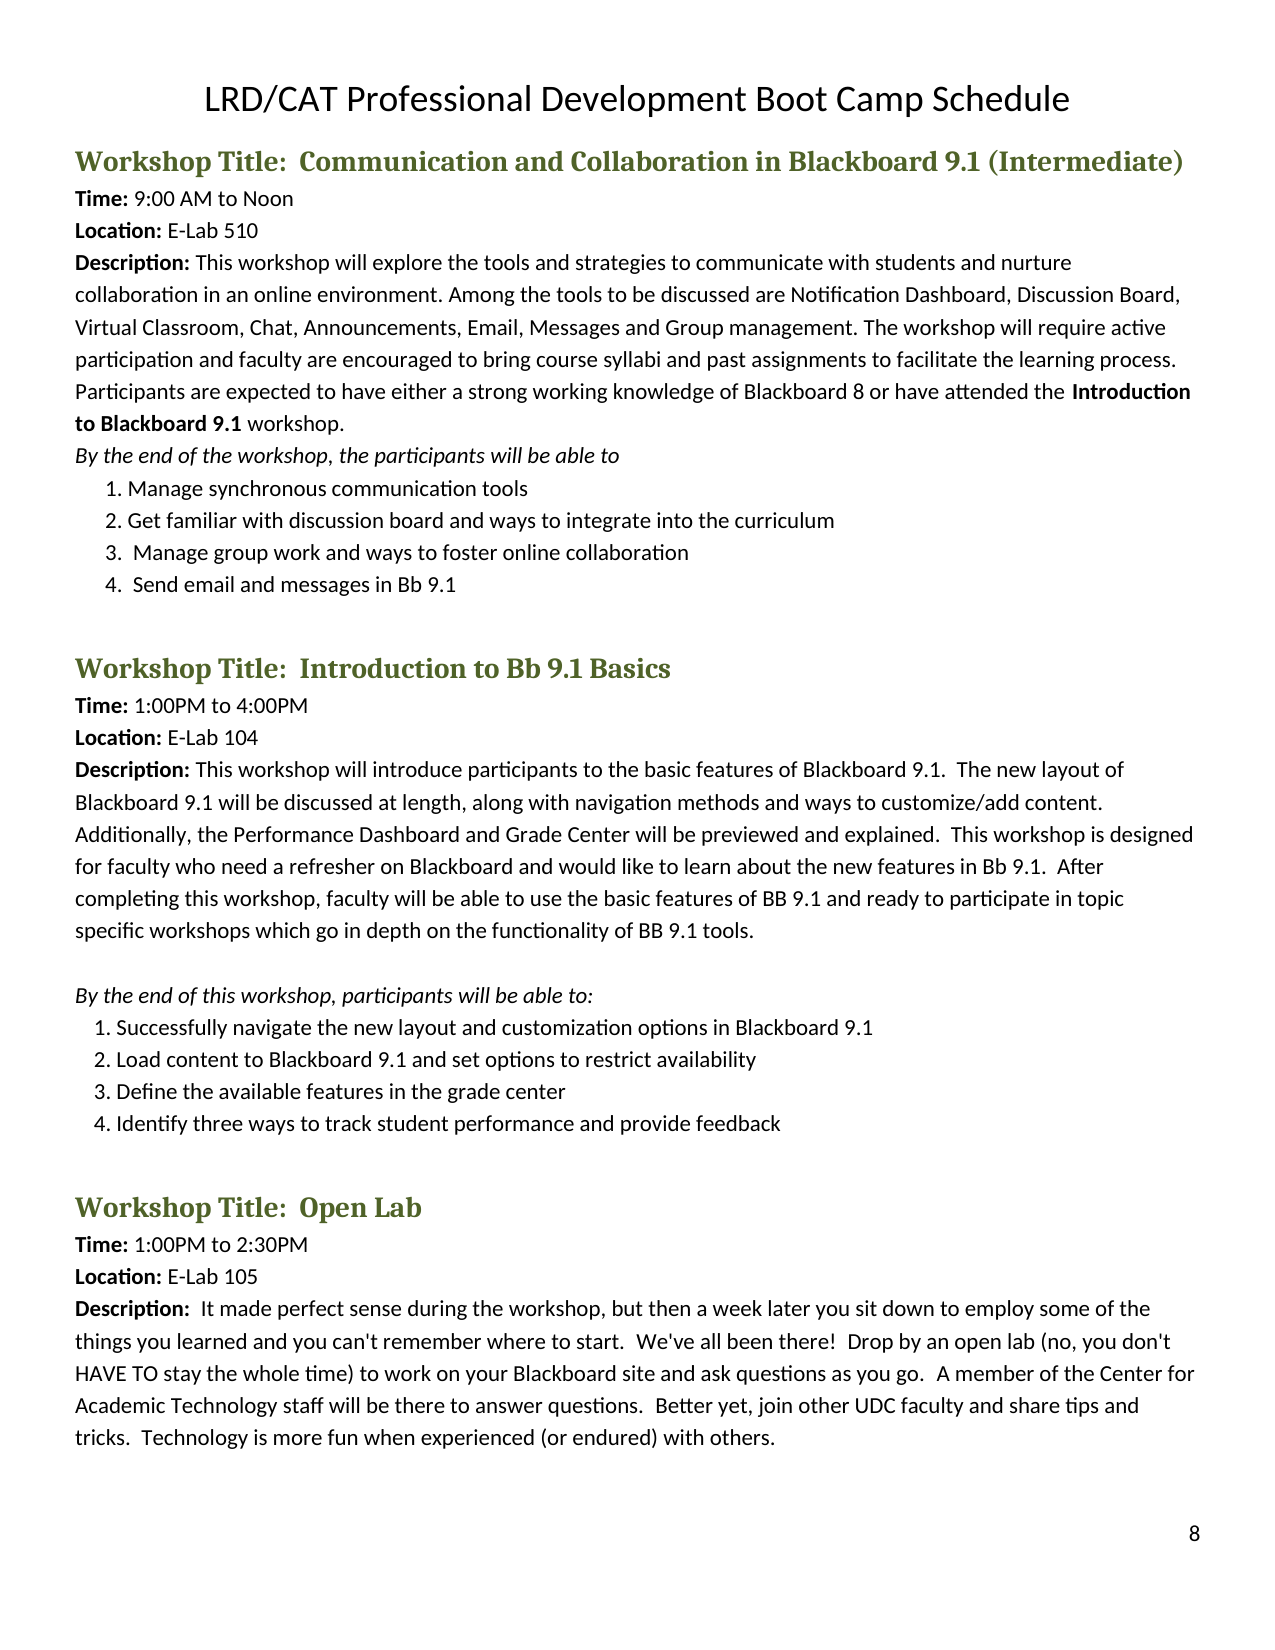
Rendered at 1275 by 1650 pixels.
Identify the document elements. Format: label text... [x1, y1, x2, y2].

text 3. Manage group work and ways to foster online collaboration [105, 538, 1200, 566]
text 4. Send email and messages in Bb 9.1 [105, 570, 1200, 598]
text Location: E-Lab 104 [75, 723, 1200, 751]
text Time: 9:00 AM to Noon [75, 184, 1200, 212]
text Description: This workshop will explore the tools and strategies to communicate with students and nurture collaboration in an online environment. Among the tools to be discussed are Notification Dashboard, Discussion Board, Virtual Classroom, Chat, Announcements, Email, Messages and Group management. The workshop will require active participation and faculty are encouraged to bring course syllabi and past assignments to facilitate the learning process. Participants are expected to have either a strong working knowledge of Blackboard 8 or have attended the Introduction to Blackboard 9.1 workshop. [75, 248, 1200, 437]
subtitle Workshop Title: Open Lab [75, 1192, 1200, 1225]
text Description: It made perfect sense during the workshop, but then a week later you sit down to employ some of the things you learned and you can't remember where to start. We've all been there! Drop by an open lab (no, you don't HAVE TO stay the whole time) to work on your Blackboard site and ask questions as you go. A member of the Center for Academic Technology staff will be there to answer questions. Better yet, join other UDC faculty and share tips and tricks. Technology is more fun when experienced (or endured) with others. [75, 1294, 1200, 1451]
text 2. Get familiar with discussion board and ways to integrate into the curriculum [105, 506, 1200, 534]
text Time: 1:00PM to 2:30PM [75, 1230, 1200, 1258]
subtitle Workshop Title: Communication and Collaboration in Blackboard 9.1 (Intermediate) [75, 146, 1200, 179]
text Time: 1:00PM to 4:00PM [75, 691, 1200, 719]
text By the end of the workshop, the participants will be able to [75, 442, 1200, 469]
text 1. Successfully navigate the new layout and customization options in Blackboard 9.1 [94, 1013, 1200, 1041]
text 1. Manage synchronous communication tools [105, 474, 1200, 502]
text 4. Identify three ways to track student performance and provide feedback [94, 1109, 1200, 1137]
text By the end of this workshop, participants will be able to: [75, 981, 1200, 1009]
text Description: This workshop will introduce participants to the basic features of Blackboard 9.1. The new layout of Blackboard 9.1 will be discussed at length, along with navigation methods and ways to customize/add content. Additionally, the Performance Dashboard and Grade Center will be previewed and explained. This workshop is designed for faculty who need a refresher on Blackboard and would like to learn about the new features in Bb 9.1. After completing this workshop, faculty will be able to use the basic features of BB 9.1 and ready to participate in topic specific workshops which go in depth on the functionality of BB 9.1 tools. [75, 755, 1200, 944]
text Location: E-Lab 510 [75, 216, 1200, 244]
text 2. Load content to Blackboard 9.1 and set options to restrict availability [94, 1045, 1200, 1073]
subtitle Workshop Title: Introduction to Bb 9.1 Basics [75, 652, 1200, 686]
text 3. Define the available features in the grade center [94, 1077, 1200, 1105]
text Location: E-Lab 105 [75, 1262, 1200, 1290]
